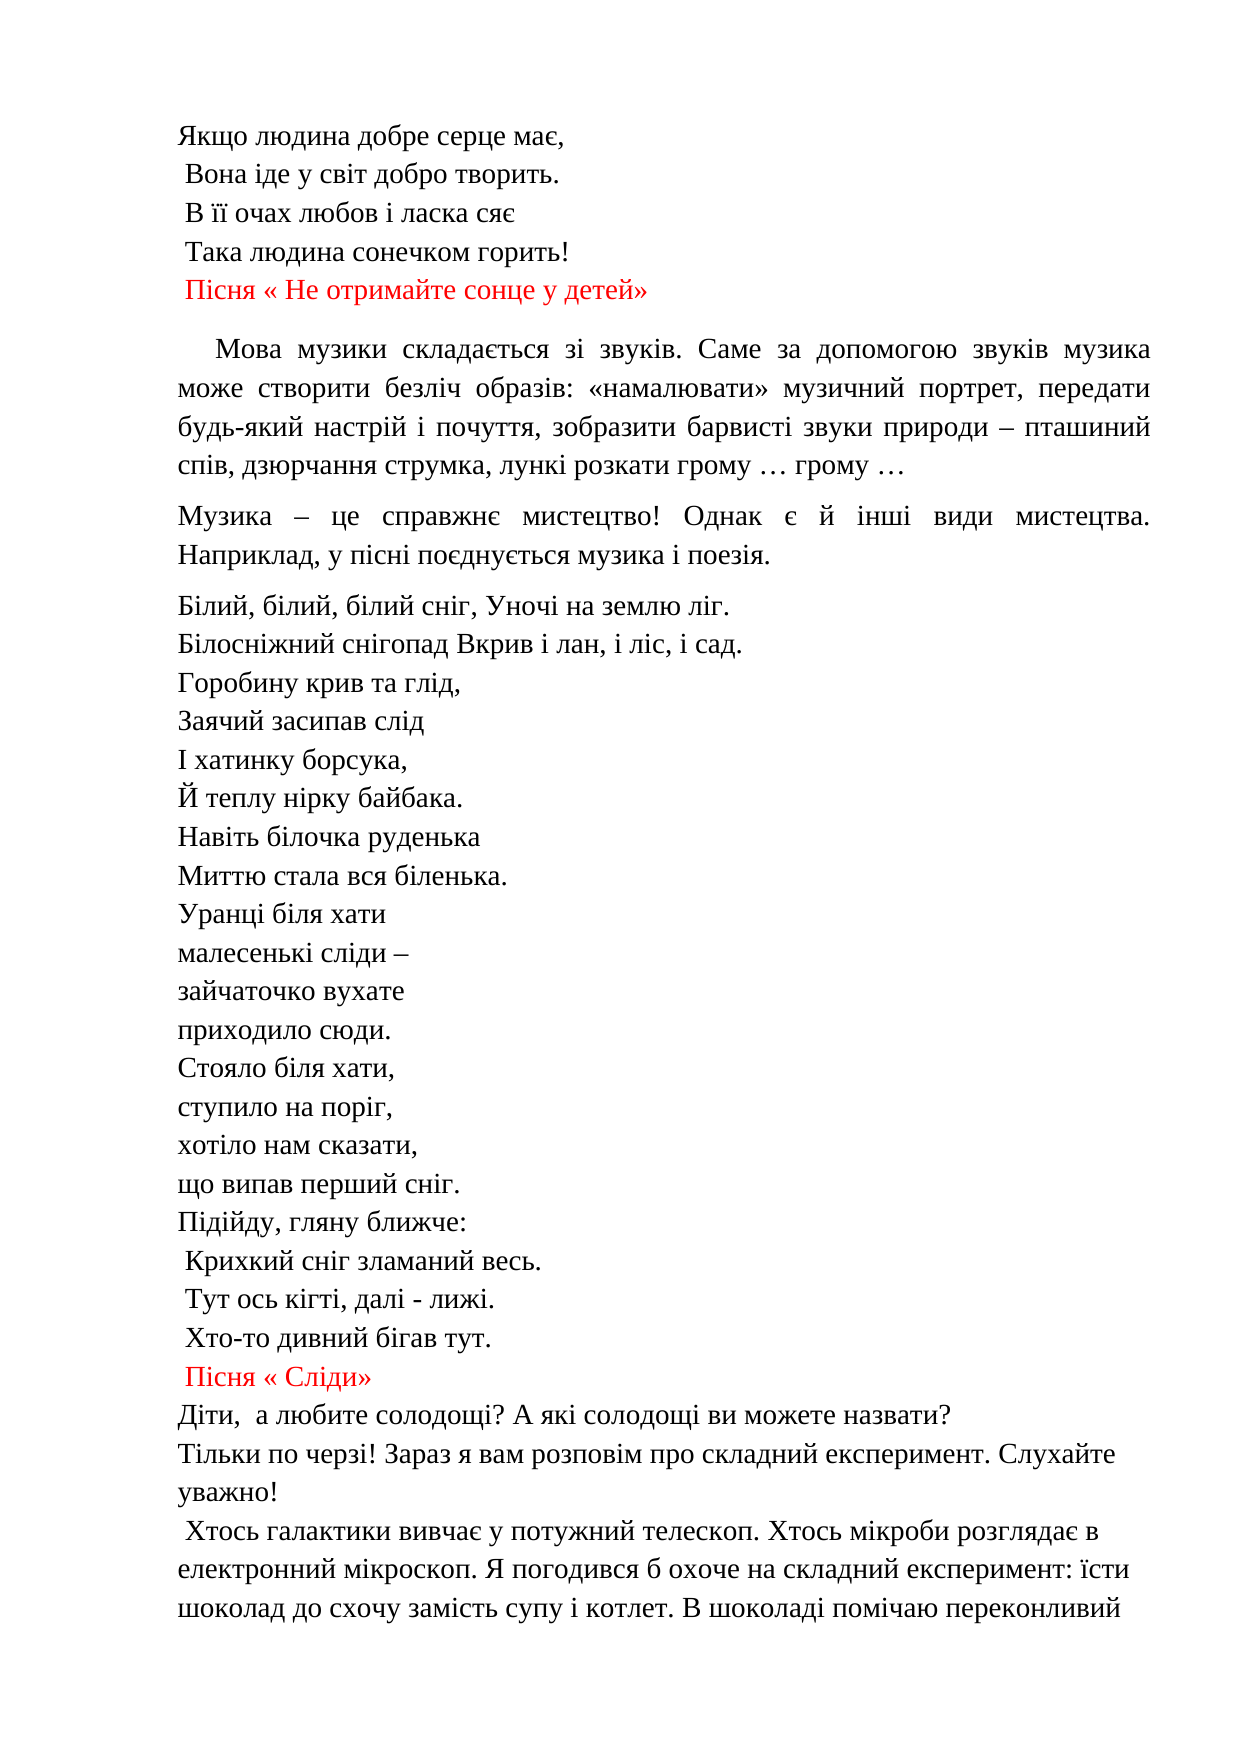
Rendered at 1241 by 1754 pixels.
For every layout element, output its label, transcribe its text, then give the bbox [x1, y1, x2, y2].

text Горобину крив та глід, [177, 665, 1152, 698]
text Діти, а любите солодощі? А які солодощі ви можете назвати? [177, 1397, 1152, 1431]
text хотіло нам сказати, [177, 1127, 1152, 1161]
text Пісня « Сліди» [177, 1359, 1152, 1392]
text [177, 1513, 1152, 1623]
text Стояло біля хати, [177, 1050, 1152, 1084]
text Уранці біля хати [177, 896, 1152, 930]
text Тільки по черзі! Зараз я вам розповім про складний експеримент. Слухайте уважно! [177, 1436, 1152, 1508]
text Й теплу нірку байбака. [177, 781, 1152, 814]
text Така людина сонечком горить! [177, 234, 1152, 267]
text Вона іде у світ добро творить. [177, 157, 1152, 190]
text Навіть білочка руденька [177, 819, 1152, 853]
text Миттю стала вся біленька. [177, 858, 1152, 891]
text Мова музики складається зі звуків. Саме за допомогою звуків музика може створити безліч образів: «намалювати» музичний портрет, передати будь-який настрій і почуття, зобразити барвисті звуки природи – пташиний спів, дзюрчання струмка, лункі розкати грому … грому … [177, 332, 1152, 481]
text І хатинку борсука, [177, 742, 1152, 776]
text малесенькі сліди – [177, 935, 1152, 968]
text Якщо людина добре серце має, [177, 118, 1152, 152]
text Підійду, гляну ближче: [177, 1204, 1152, 1238]
text Музика – це справжнє мистецтво! Однак є й інші види мистецтва. Наприклад, у пісні поєднується музика і поезія. [177, 498, 1152, 570]
text Хто-то дивний бігав тут. [177, 1320, 1152, 1354]
text Білосніжний снігопад Вкрив і лан, і ліс, і сад. [177, 626, 1152, 660]
text ступило на поріг, [177, 1089, 1152, 1122]
text Пісня « Не отримайте сонце у детей» [177, 272, 1152, 306]
text зайчаточко вухате [177, 973, 1152, 1007]
text Заячий засипав слід [177, 703, 1152, 737]
text Крихкий сніг зламаний весь. [177, 1243, 1152, 1277]
text що випав перший сніг. [177, 1166, 1152, 1199]
text приходило сюди. [177, 1012, 1152, 1045]
text Тут ось кігті, далі - лижі. [177, 1282, 1152, 1315]
text Білий, білий, білий сніг, Уночі на землю ліг. [177, 588, 1152, 621]
text В її очах любов і ласка сяє [177, 195, 1152, 229]
